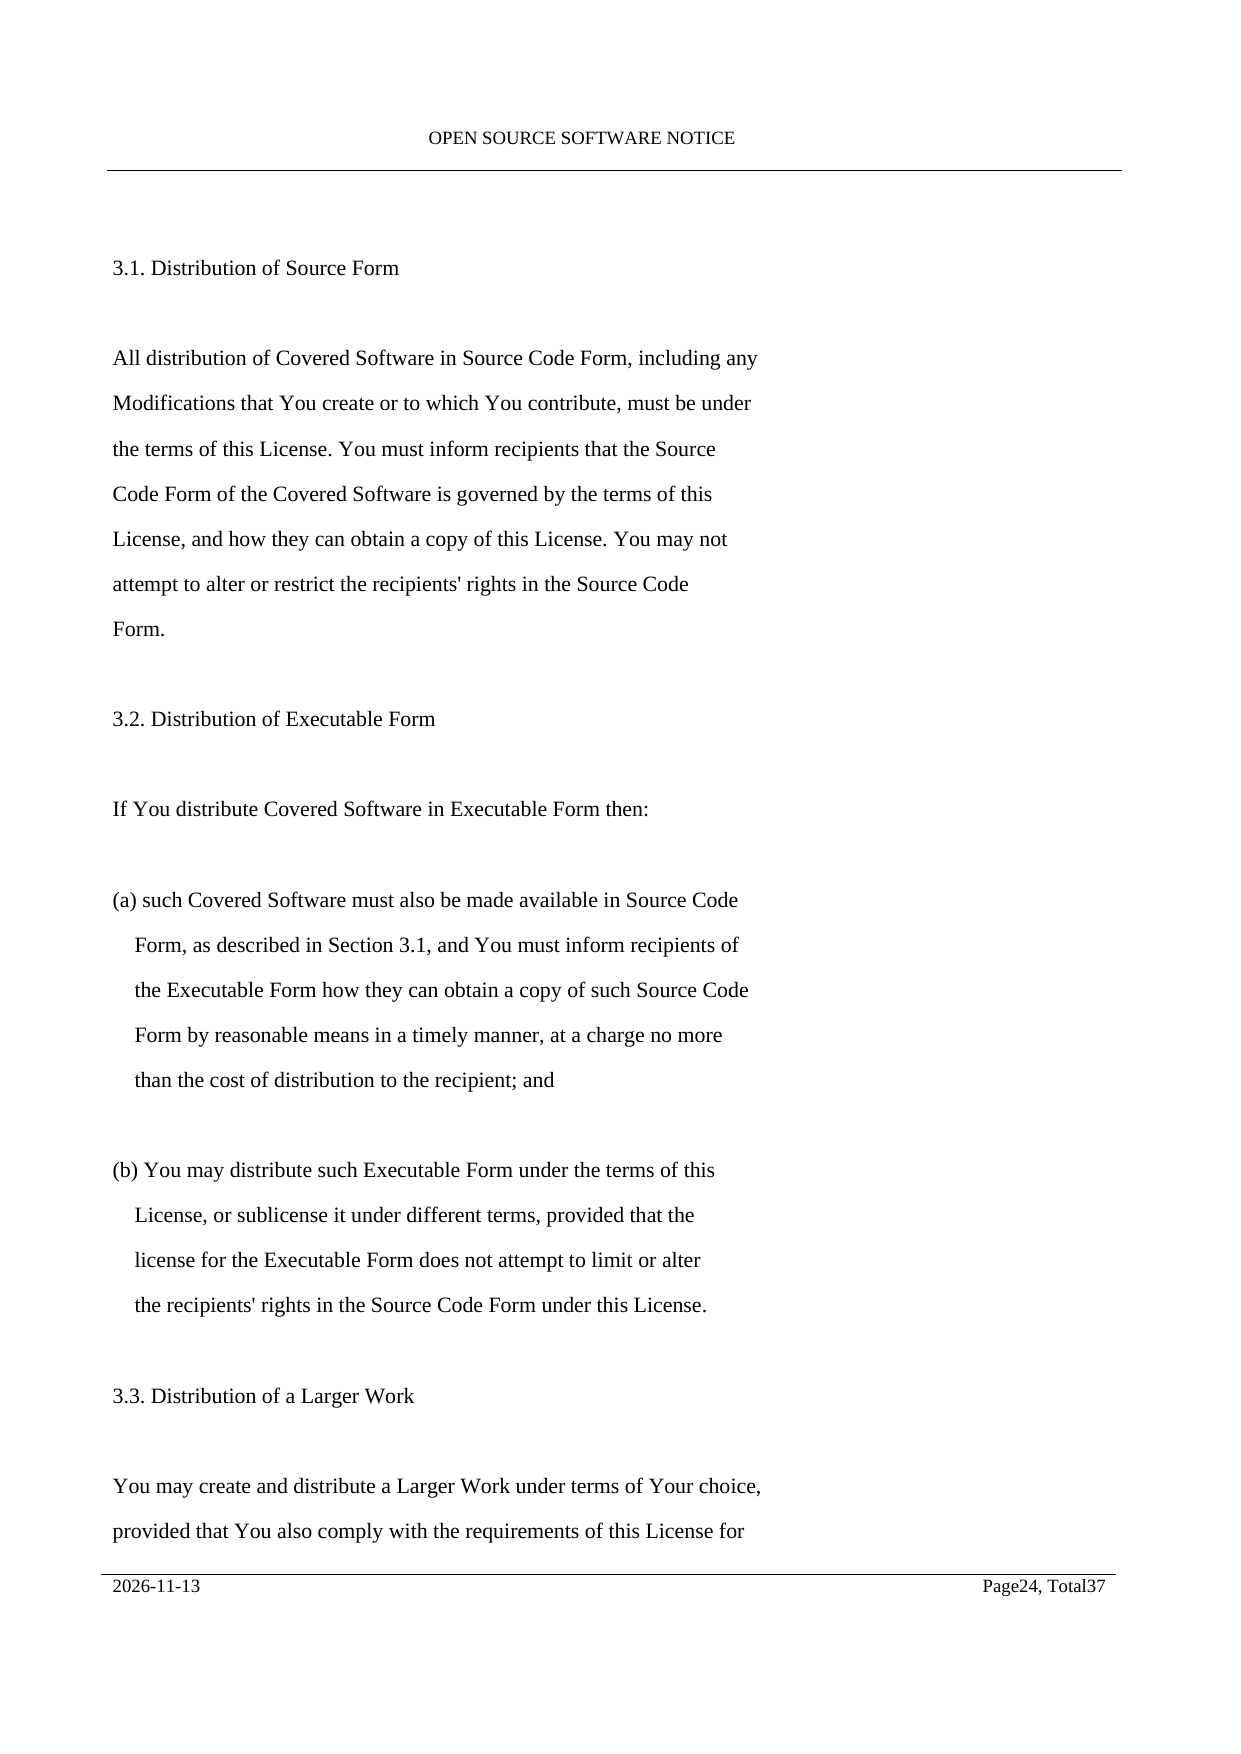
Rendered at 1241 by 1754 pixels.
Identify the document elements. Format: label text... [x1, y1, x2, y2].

text You may create and distribute a Larger Work under terms of Your choice, [112, 1469, 1128, 1502]
text Modifications that You create or to which You contribute, must be under [112, 387, 1128, 419]
text (b) You may distribute such Executable Form under the terms of this [112, 1153, 1128, 1186]
text license for the Executable Form does not attempt to limit or alter [112, 1244, 1128, 1276]
text the terms of this License. You must inform recipients that the Source [112, 432, 1128, 464]
text the recipients' rights in the Source Code Form under this License. [112, 1289, 1128, 1321]
text If You distribute Covered Software in Executable Form then: [112, 793, 1128, 825]
text Form, as described in Section 3.1, and You must inform recipients of [112, 928, 1128, 961]
text Form. [112, 612, 1128, 645]
text the Executable Form how they can obtain a copy of such Source Code [112, 973, 1128, 1006]
text (a) such Covered Software must also be made available in Source Code [112, 883, 1128, 915]
text Form by reasonable means in a timely manner, at a charge no more [112, 1018, 1128, 1051]
text License, or sublicense it under different terms, provided that the [112, 1199, 1128, 1231]
text All distribution of Covered Software in Source Code Form, including any [112, 342, 1128, 374]
text 3.2. Distribution of Executable Form [112, 702, 1128, 735]
text License, and how they can obtain a copy of this License. You may not [112, 522, 1128, 554]
text 3.3. Distribution of a Larger Work [112, 1379, 1128, 1412]
text 3.1. Distribution of Source Form [112, 251, 1128, 284]
text attempt to alter or restrict the recipients' rights in the Source Code [112, 567, 1128, 600]
text provided that You also comply with the requirements of this License for [112, 1514, 1128, 1547]
text than the cost of distribution to the recipient; and [112, 1063, 1128, 1096]
text Code Form of the Covered Software is governed by the terms of this [112, 477, 1128, 509]
